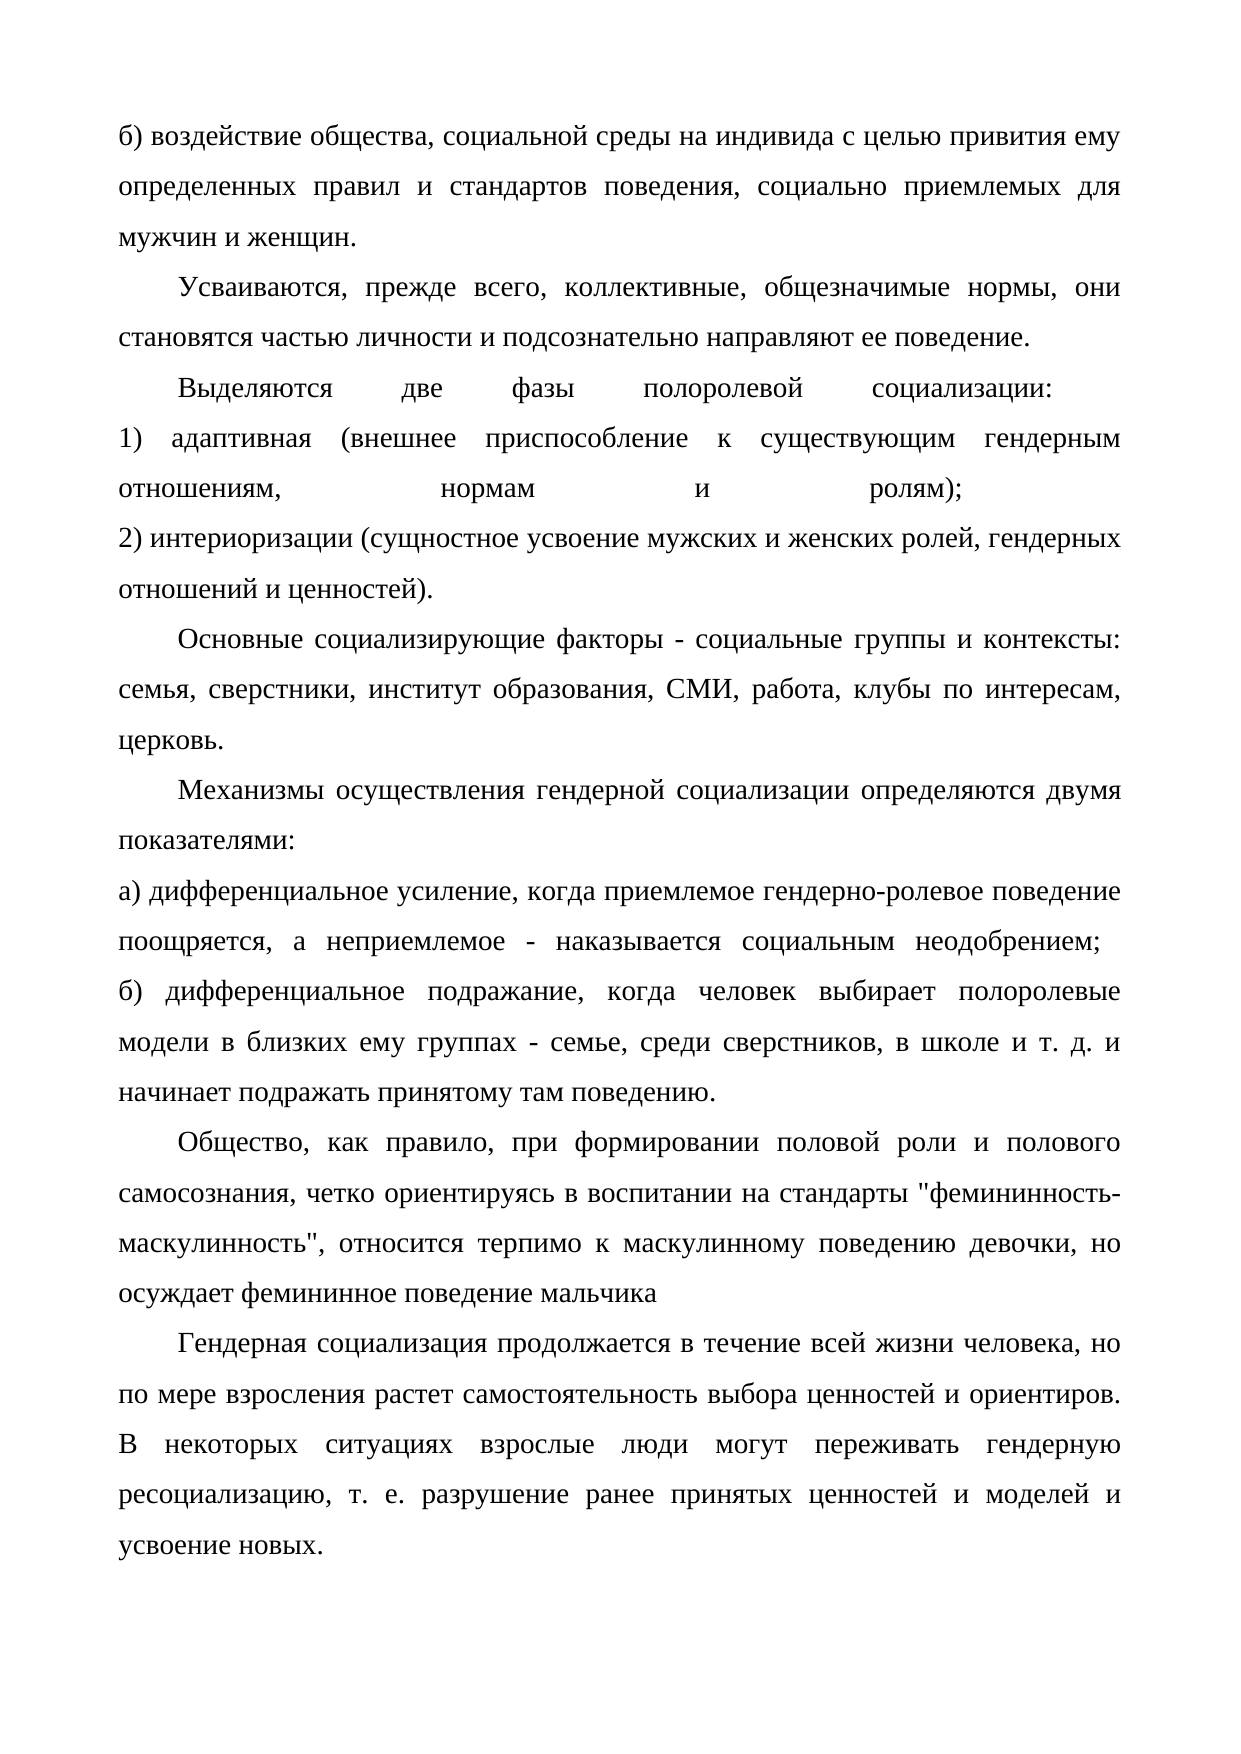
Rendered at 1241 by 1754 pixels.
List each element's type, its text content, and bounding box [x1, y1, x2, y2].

text Механизмы осуществления гендерной социализации определяются двумя показателями: а) дифференциальное усиление, когда приемлемое гендерно-ролевое поведение поощряется, а неприемлемое - наказывается социальным неодобрением; б) дифференциальное подражание, когда человек выбирает полоролевые модели в близких ему группах - семье, среди сверстников, в школе и т. д. и начинает подражать принятому там поведению. [118, 772, 1122, 1108]
text Общество, как правило, при формировании половой роли и полового самосознания, четко ориентируясь в воспитании на стандарты "фемининность-маскулинность", относится терпимо к маскулинному поведению девочки, но осуждает фемининное поведение мальчика [118, 1124, 1122, 1309]
text Основные социализирующие факторы - социальные группы и контексты: семья, сверстники, институт образования, СМИ, работа, клубы по интересам, церковь. [118, 621, 1122, 755]
text Выделяются две фазы полоролевой социализации: 1) адаптивная (внешнее приспособление к существующим гендерным отношениям, нормам и ролям); 2) интериоризации (сущностное усвоение мужских и женских ролей, гендерных отношений и ценностей). [118, 370, 1122, 604]
text Усваиваются, прежде всего, коллективные, общезначимые нормы, они становятся частью личности и подсознательно направляют ее поведение. [118, 269, 1122, 353]
text Гендерная социализация продолжается в течение всей жизни человека, но по мере взросления растет самостоятельность выбора ценностей и ориентиров. В некоторых ситуациях взрослые люди могут переживать гендерную ресоциализацию, т. е. разрушение ранее принятых ценностей и моделей и усвоение новых. [118, 1326, 1122, 1560]
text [118, 118, 1122, 252]
